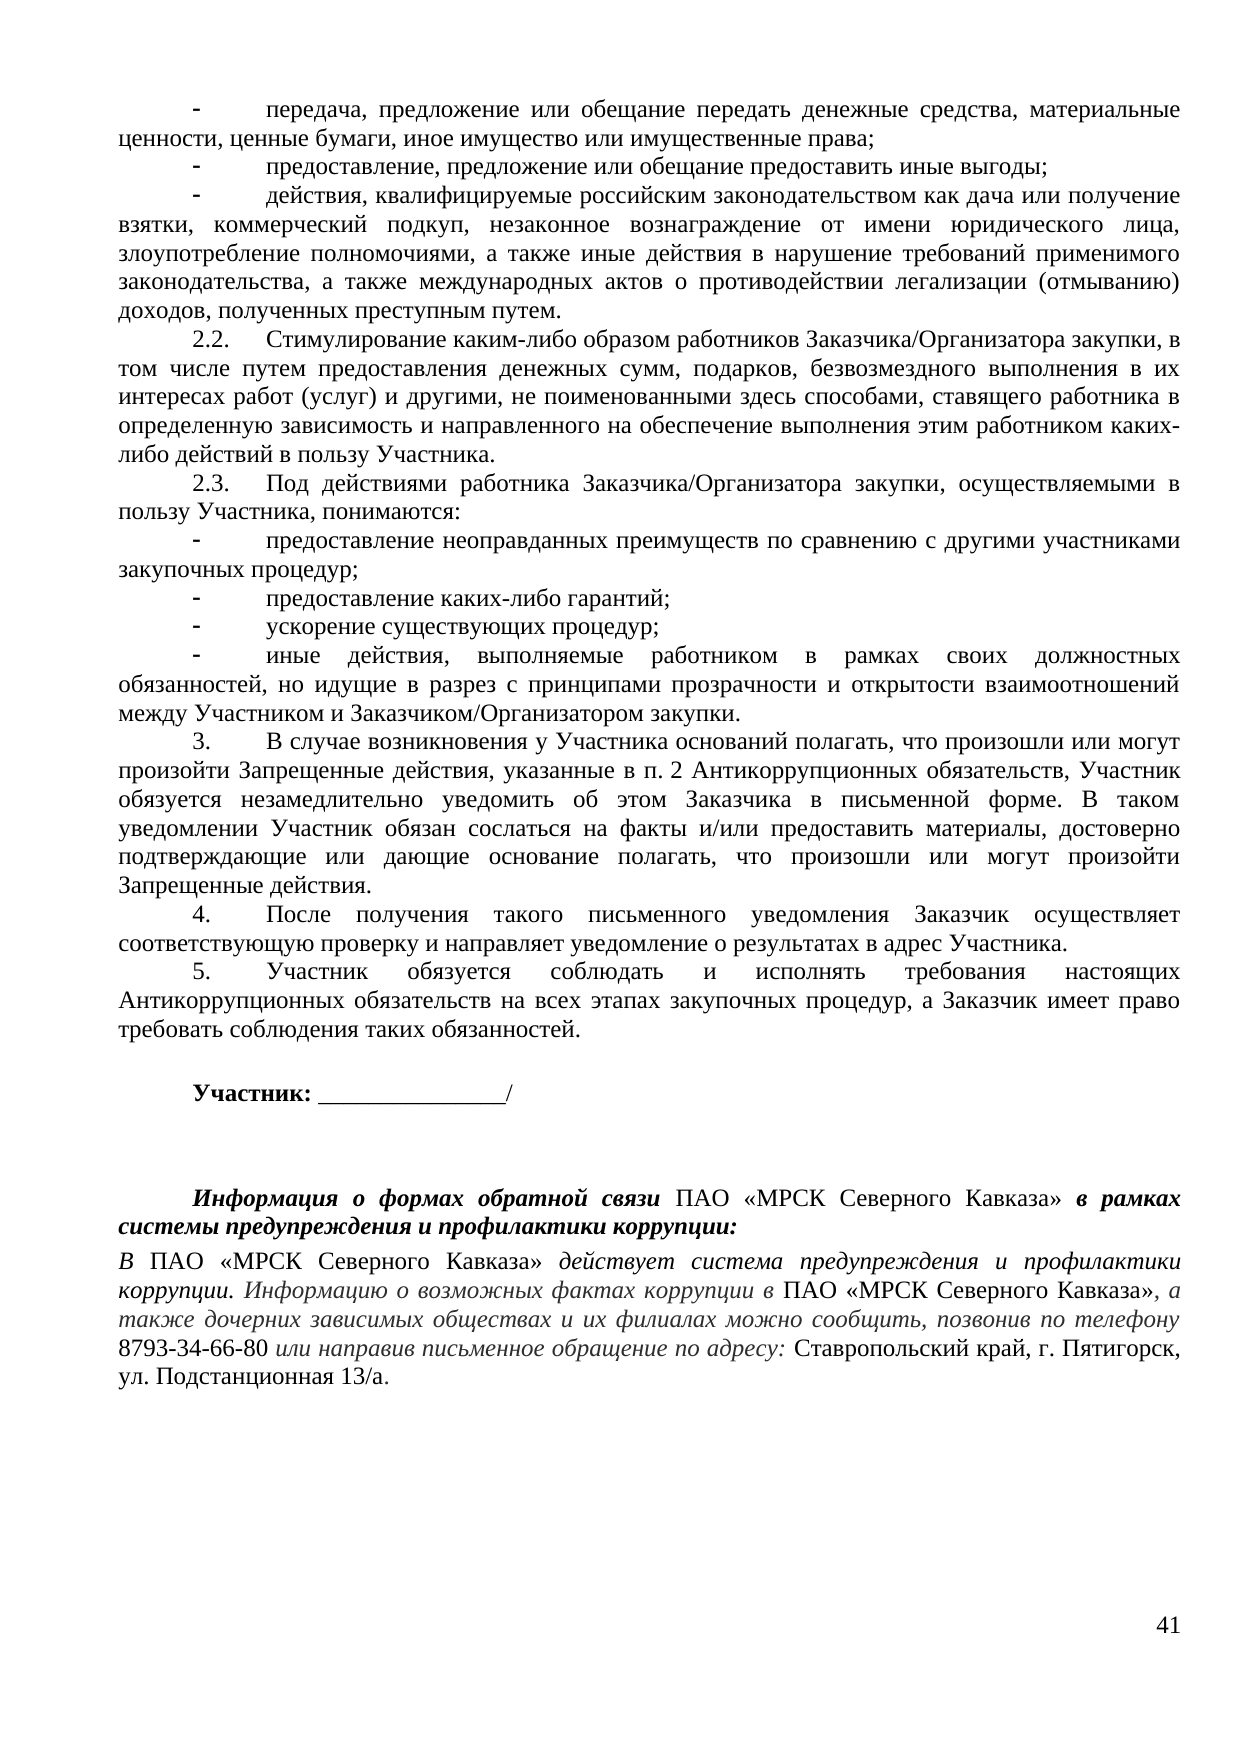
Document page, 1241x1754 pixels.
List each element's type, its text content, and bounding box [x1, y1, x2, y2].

list иные действия, выполняемые работником в рамках своих должностных обязанностей, но идущие в разрез с принципами прозрачности и открытости взаимоотношений между Участником и Заказчиком/Организатором закупки. [118, 640, 1181, 726]
list Cтимулирование каким-либо образом работников Заказчика/Организатора закупки, в том числе путем предоставления денежных сумм, подарков, безвозмездного выполнения в их интересах работ (услуг) и другими, не поименованными здесь способами, ставящего работника в определенную зависимость и направленного на обеспечение выполнения этим работником каких-либо действий в пользу Участника. [118, 324, 1181, 468]
list предоставление, предложение или обещание предоставить иные выгоды; [118, 151, 1181, 180]
list Под действиями работника Заказчика/Организатора закупки, осуществляемыми в пользу Участника, понимаются: [118, 468, 1181, 525]
text Участник: _______________/ [118, 1078, 1181, 1106]
list В случае возникновения у Участника оснований полагать, что произошли или могут произойти Запрещенные действия, указанные в п. 2 Антикоррупционных обязательств, Участник обязуется незамедлительно уведомить об этом Заказчика в письменной форме. В таком уведомлении Участник обязан сослаться на факты и/или предоставить материалы, достоверно подтверждающие или дающие основание полагать, что произошли или могут произойти Запрещенные действия. [118, 726, 1181, 899]
list действия, квалифицируемые российским законодательством как дача или получение взятки, коммерческий подкуп, незаконное вознаграждение от имени юридического лица, злоупотребление полномочиями, а также иные действия в нарушение требований применимого законодательства, а также международных актов о противодействии легализации (отмыванию) доходов, полученных преступным путем. [118, 180, 1181, 324]
list передача, предложение или обещание передать денежные средства, материальные ценности, ценные бумаги, иное имущество или имущественные права; [118, 94, 1181, 151]
list После получения такого письменного уведомления Заказчик осуществляет соответствующую проверку и направляет уведомление о результатах в адрес Участника. [118, 899, 1181, 956]
list предоставление неоправданных преимуществ по сравнению с другими участниками закупочных процедур; [118, 525, 1181, 583]
list ускорение существующих процедур; [118, 611, 1181, 640]
list Участник обязуется соблюдать и исполнять требования настоящих Антикоррупционных обязательств на всех этапах закупочных процедур, а Заказчик имеет право требовать соблюдения таких обязанностей. [118, 956, 1181, 1043]
text В ПАО «МРСК Северного Кавказа» действует система предупреждения и профилактики коррупции. Информацию о возможных фактах коррупции в ПАО «МРСК Северного Кавказа», а также дочерних зависимых обществах и их филиалах можно сообщить, позвонив по телефону 8793-34-66-80 или направив письменное обращение по адресу: Ставропольский край, г. Пятигорск, ул. Подстанционная 13/а. [118, 1246, 1181, 1304]
list предоставление каких-либо гарантий; [118, 583, 1181, 611]
text В ПАО «МРСК Северного Кавказа» действует система предупреждения и профилактики коррупции. Информацию о возможных фактах коррупции в ПАО «МРСК Северного Кавказа», а также дочерних зависимых обществах и их филиалах можно сообщить, позвонив по телефону 8793-34-66-80 или направив письменное обращение по адресу: Ставропольский край, г. Пятигорск, ул. Подстанционная 13/а. [389, 1333, 1181, 1390]
text Информация о формах обратной связи ПАО «МРСК Северного Кавказа» в рамках системы предупреждения и профилактики коррупции: [118, 1183, 1181, 1240]
